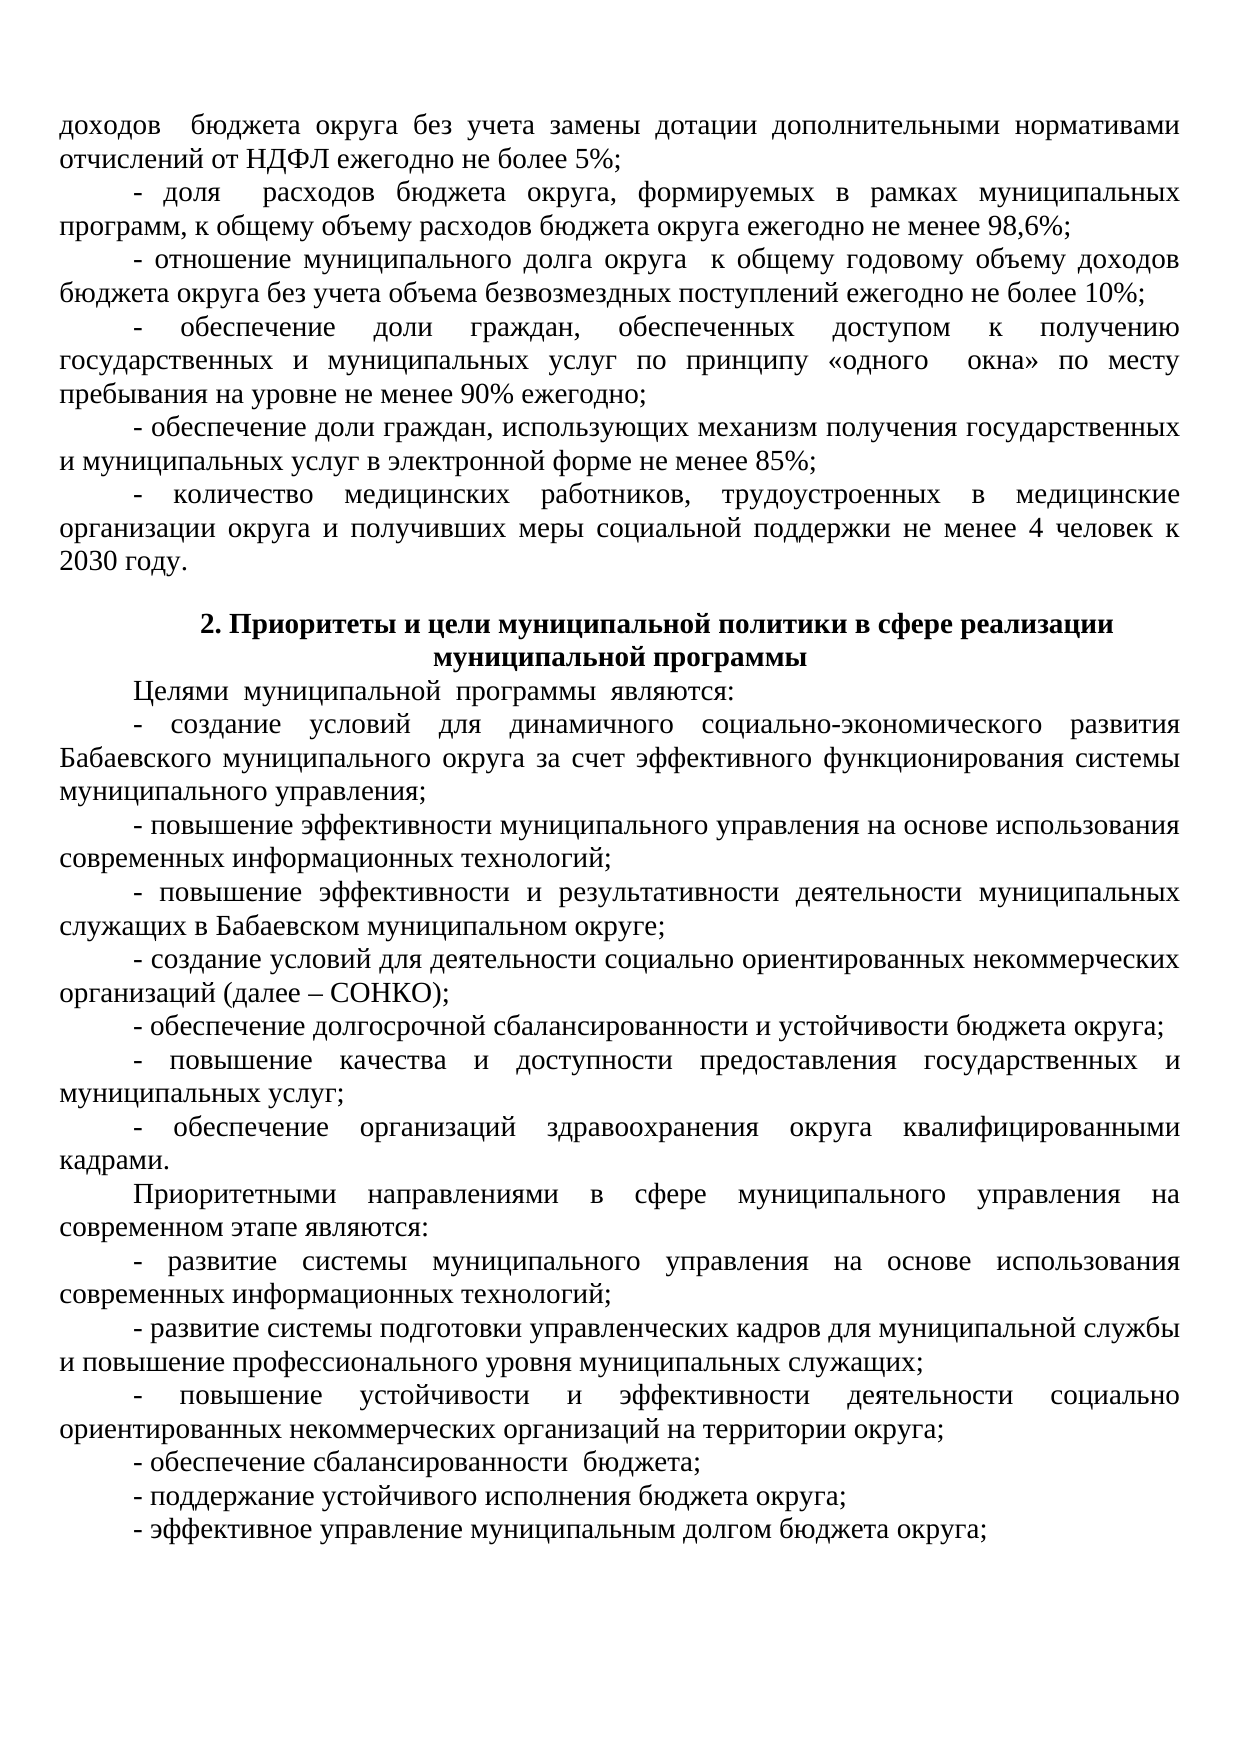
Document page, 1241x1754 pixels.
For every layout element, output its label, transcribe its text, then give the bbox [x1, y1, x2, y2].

text - обеспечение доли граждан, обеспеченных доступом к получению государственных и муниципальных услуг по принципу «одного окна» по месту пребывания на уровне не менее 90% ежегодно; [59, 309, 1181, 409]
text - повышение качества и доступности предоставления государственных и муниципальных услуг; [59, 1042, 1181, 1109]
text - эффективное управление муниципальным долгом бюджета округа; [59, 1511, 1181, 1545]
text - обеспечение сбалансированности бюджета; [59, 1444, 1181, 1478]
text - повышение эффективности и результативности деятельности муниципальных служащих в Бабаевском муниципальном округе; [59, 874, 1181, 941]
text 2. Приоритеты и цели муниципальной политики в сфере реализации муниципальной программы [59, 606, 1181, 673]
text - создание условий для деятельности социально ориентированных некоммерческих организаций (далее – СОНКО); [59, 941, 1181, 1008]
text Приоритетными направлениями в сфере муниципального управления на современном этапе являются: [59, 1176, 1181, 1243]
text - доля расходов бюджета округа, формируемых в рамках муниципальных программ, к общему объему расходов бюджета округа ежегодно не менее 98,6%; [59, 174, 1181, 242]
text - повышение устойчивости и эффективности деятельности социально ориентированных некоммерческих организаций на территории округа; [59, 1377, 1181, 1444]
text - поддержание устойчивого исполнения бюджета округа; [59, 1478, 1181, 1511]
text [59, 107, 1181, 174]
text - создание условий для динамичного социально-экономического развития Бабаевского муниципального округа за счет эффективного функционирования системы муниципального управления; [59, 706, 1181, 807]
text - отношение муниципального долга округа к общему годовому объему доходов бюджета округа без учета объема безвозмездных поступлений ежегодно не более 10%; [59, 242, 1181, 309]
text Целями муниципальной программы являются: [59, 673, 1181, 706]
text - развитие системы муниципального управления на основе использования современных информационных технологий; [59, 1243, 1181, 1310]
text - обеспечение доли граждан, использующих механизм получения государственных и муниципальных услуг в электронной форме не менее 85%; [59, 409, 1181, 476]
text - обеспечение организаций здравоохранения округа квалифицированными кадрами. [59, 1109, 1181, 1176]
text - повышение эффективности муниципального управления на основе использования современных информационных технологий; [59, 807, 1181, 874]
text - обеспечение долгосрочной сбалансированности и устойчивости бюджета округа; [59, 1008, 1181, 1042]
text - количество медицинских работников, трудоустроенных в медицинские организации округа и получивших меры социальной поддержки не менее 4 человек к 2030 году. [59, 476, 1181, 577]
text - развитие системы подготовки управленческих кадров для муниципальной службы и повышение профессионального уровня муниципальных служащих; [59, 1310, 1181, 1377]
